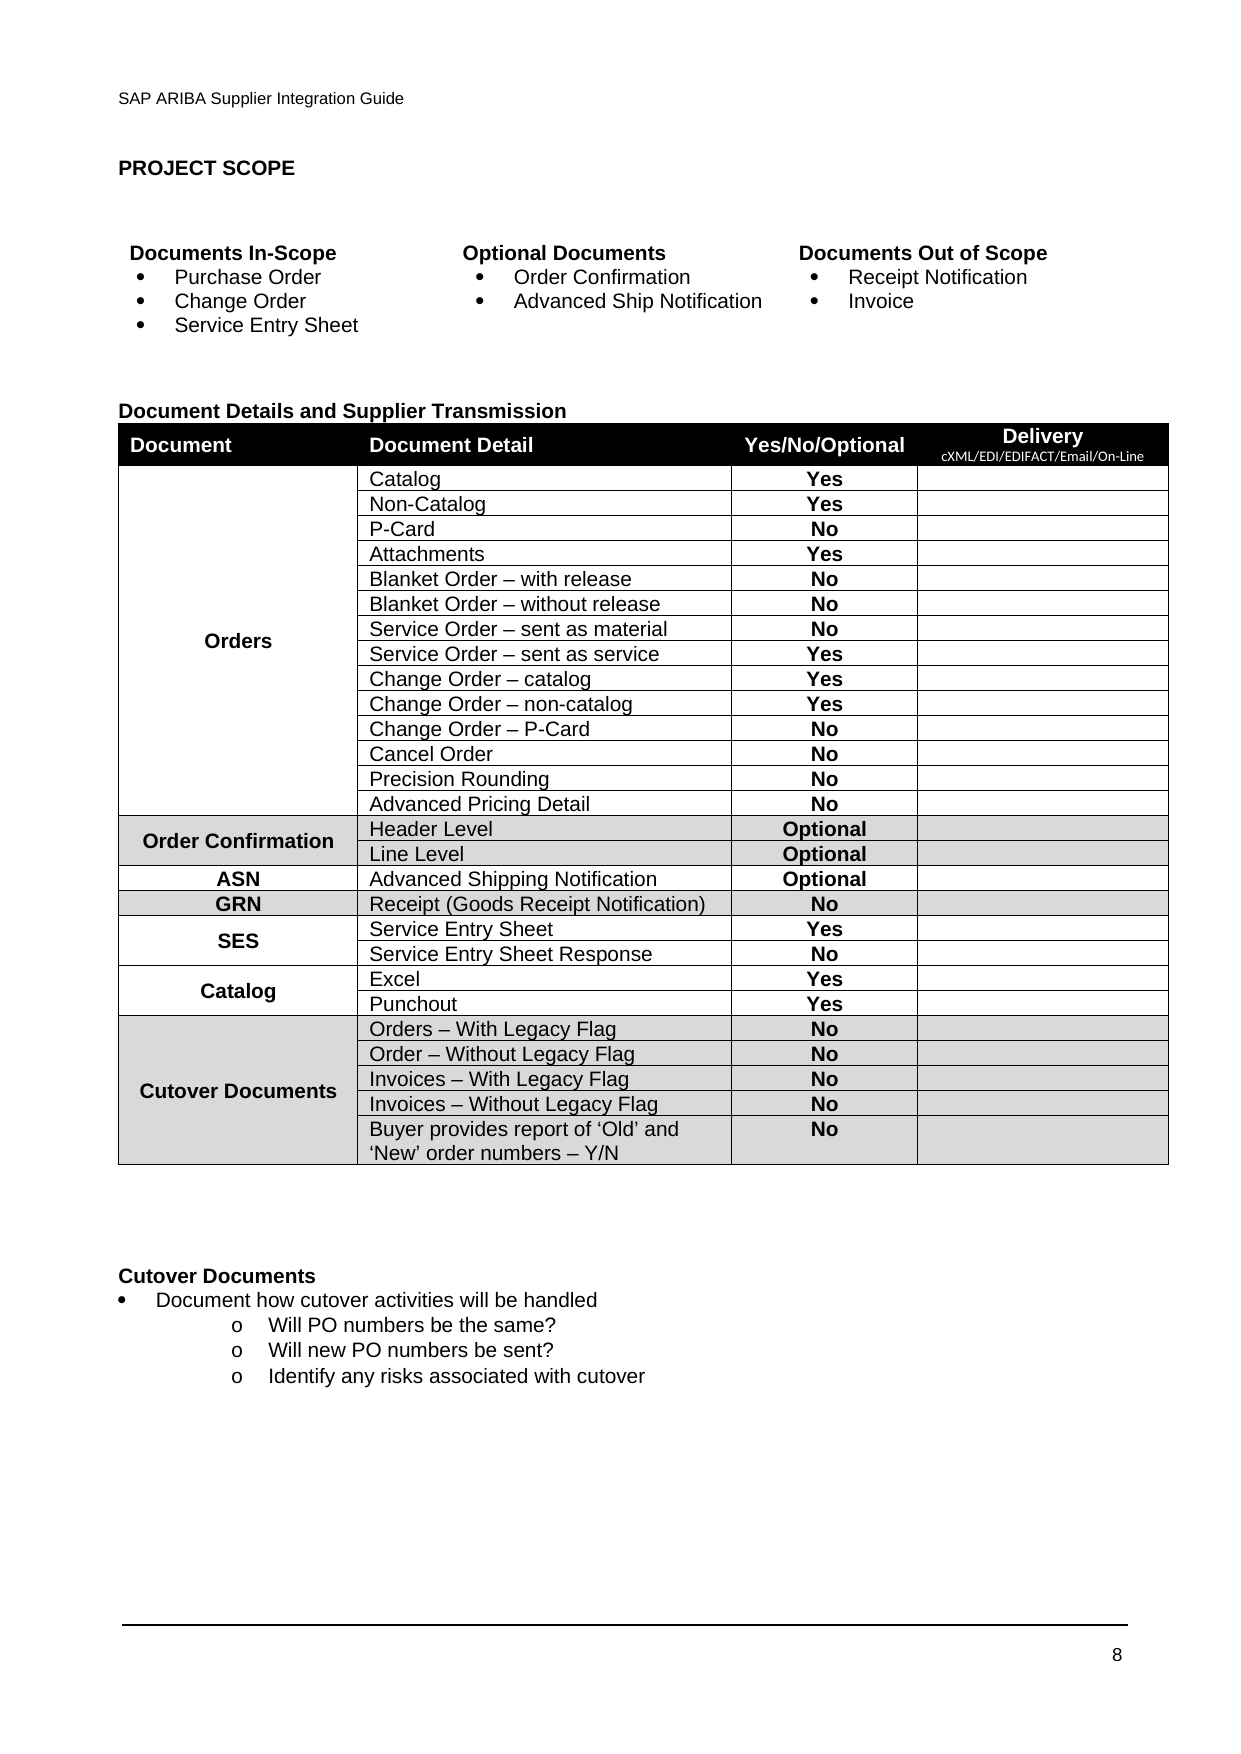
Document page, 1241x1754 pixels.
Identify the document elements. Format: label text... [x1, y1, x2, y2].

table_cell Order – Without Legacy Flag [358, 1041, 731, 1065]
table_cell No [732, 941, 917, 965]
table_cell [918, 766, 1168, 790]
table_cell Service Entry Sheet Response [358, 941, 731, 965]
table_header Document [119, 424, 357, 465]
table_cell No [732, 1016, 917, 1040]
table_cell Advanced Pricing Detail [358, 791, 731, 815]
table_cell Excel [358, 966, 731, 990]
table_cell Yes [732, 666, 917, 690]
table_cell Service Order – sent as service [358, 641, 731, 665]
subtitle PROJECT SCOPE [118, 156, 1122, 179]
table_cell [918, 741, 1168, 765]
table_cell [918, 691, 1168, 715]
list Identify any risks associated with cutover [231, 1364, 1122, 1390]
table_cell [918, 641, 1168, 665]
subtitle Document Details and Supplier Transmission [118, 399, 1122, 423]
table_cell Blanket Order – with release [358, 566, 731, 590]
table_cell Optional [732, 816, 917, 840]
table_cell [918, 1016, 1168, 1040]
table_cell ASN [119, 866, 357, 890]
table_cell No [732, 766, 917, 790]
table_cell Yes [732, 916, 917, 940]
table_cell Order Confirmation [119, 816, 357, 865]
table_cell No [732, 716, 917, 740]
table_cell [918, 866, 1168, 890]
table_cell Yes [732, 991, 917, 1015]
table_cell [918, 516, 1168, 540]
table_cell [918, 841, 1168, 865]
table_cell Blanket Order – without release [358, 591, 731, 615]
table_header Documents In-Scope Purchase Order Change Order Service Entry Sheet [118, 241, 451, 361]
table_cell Yes [732, 491, 917, 515]
table_cell [918, 566, 1168, 590]
table_cell Yes [732, 691, 917, 715]
table_cell No [732, 741, 917, 765]
table_cell [918, 1116, 1168, 1164]
table_cell No [732, 891, 917, 915]
table_cell [918, 991, 1168, 1015]
table_cell Invoices – With Legacy Flag [358, 1066, 731, 1090]
table_cell [918, 966, 1168, 990]
table_cell [918, 941, 1168, 965]
table_cell [918, 916, 1168, 940]
table_cell Yes [732, 466, 917, 490]
table_cell [918, 891, 1168, 915]
table_header Delivery cXML/EDI/EDIFACT/Email/On-Line [918, 424, 1168, 465]
table_cell [918, 666, 1168, 690]
table_cell No [732, 1041, 917, 1065]
table_header Yes/No/Optional [732, 424, 917, 465]
table_cell No [732, 591, 917, 615]
table_header Optional Documents Order Confirmation Advanced Ship Notification [451, 241, 787, 361]
table_cell Catalog [358, 466, 731, 490]
table_cell [918, 541, 1168, 565]
table_cell Cutover Documents [119, 1016, 357, 1164]
table_cell No [732, 1116, 917, 1164]
table_cell [918, 491, 1168, 515]
table_cell Optional [732, 841, 917, 865]
table_cell Buyer provides report of ‘Old’ and ‘New’ order numbers – Y/N [358, 1116, 731, 1164]
table_cell Orders [119, 466, 357, 815]
table_cell No [732, 1066, 917, 1090]
list Will new PO numbers be sent? [231, 1338, 1122, 1364]
table_cell [918, 1066, 1168, 1090]
table_cell Cancel Order [358, 741, 731, 765]
table_cell Non-Catalog [358, 491, 731, 515]
table_cell Punchout [358, 991, 731, 1015]
table_header Document Detail [358, 424, 731, 465]
table_cell [918, 591, 1168, 615]
table_cell Orders – With Legacy Flag [358, 1016, 731, 1040]
table_cell Precision Rounding [358, 766, 731, 790]
table_cell SES [119, 916, 357, 965]
table_cell Yes [732, 966, 917, 990]
table_cell Yes [732, 641, 917, 665]
table_cell [918, 1041, 1168, 1065]
table_cell Change Order – non-catalog [358, 691, 731, 715]
table_cell No [732, 791, 917, 815]
table_cell GRN [119, 891, 357, 915]
table_cell Service Entry Sheet [358, 916, 731, 940]
table_cell Invoices – Without Legacy Flag [358, 1091, 731, 1115]
table_cell No [732, 516, 917, 540]
table_cell No [732, 1091, 917, 1115]
list Will PO numbers be the same? [231, 1312, 1122, 1338]
table_cell Change Order – catalog [358, 666, 731, 690]
table_cell [918, 616, 1168, 640]
table_cell [918, 791, 1168, 815]
table_cell [918, 716, 1168, 740]
table_cell [918, 816, 1168, 840]
list Document how cutover activities will be handled [118, 1288, 1122, 1312]
table_cell No [732, 566, 917, 590]
table_cell P-Card [358, 516, 731, 540]
table_cell Advanced Shipping Notification [358, 866, 731, 890]
table_cell [918, 1091, 1168, 1115]
table_cell Change Order – P-Card [358, 716, 731, 740]
table_cell Header Level [358, 816, 731, 840]
table_cell [918, 466, 1168, 490]
subtitle Cutover Documents [118, 1264, 1122, 1288]
table_header Documents Out of Scope Receipt Notification Invoice [788, 241, 1122, 361]
table_cell Line Level [358, 841, 731, 865]
table_cell Attachments [358, 541, 731, 565]
table_cell Optional [732, 866, 917, 890]
table_cell Catalog [119, 966, 357, 1015]
table_cell Service Order – sent as material [358, 616, 731, 640]
table_cell Yes [732, 541, 917, 565]
table_cell Receipt (Goods Receipt Notification) [358, 891, 731, 915]
table_cell No [732, 616, 917, 640]
